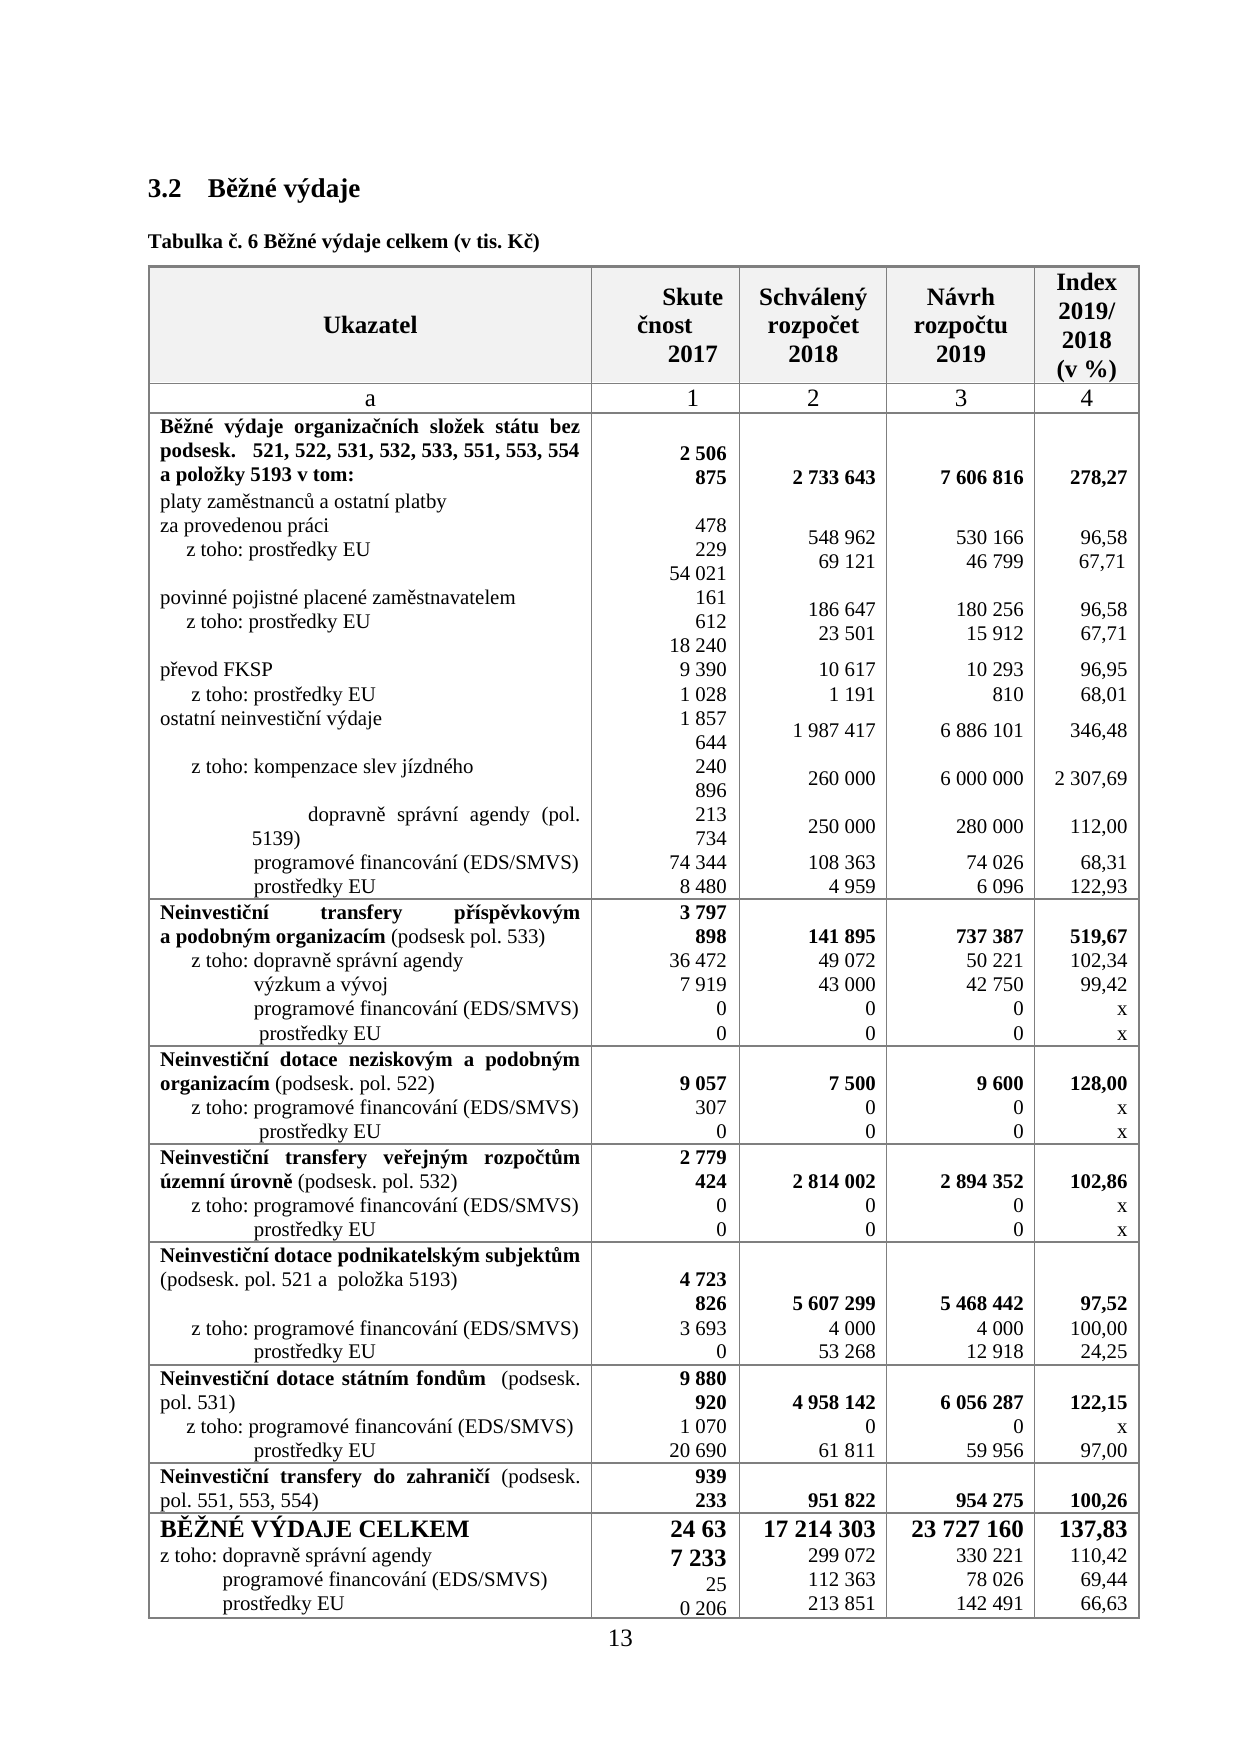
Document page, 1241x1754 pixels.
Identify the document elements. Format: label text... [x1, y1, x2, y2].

table_cell 0 0 [887, 1193, 1034, 1241]
table_cell 122,93 [1035, 874, 1138, 898]
table_cell 7 606 816 [887, 414, 1034, 489]
table_cell z toho: programové financování (EDS/SMVS) prostředky EU [150, 1315, 591, 1363]
table_cell 2 894 352 [887, 1145, 1034, 1193]
table_cell 530 166 46 799 [887, 489, 1034, 585]
table_cell ostatní neinvestiční výdaje [150, 706, 591, 754]
table_cell 0 0 [740, 1095, 886, 1143]
table_cell 74 026 [887, 850, 1034, 874]
table_cell dopravně správní agendy (pol. 5139) [150, 802, 591, 850]
table_header Návrh rozpočtu 2019 [887, 268, 1034, 382]
table_cell 49 072 43 000 0 0 [740, 948, 886, 1044]
table_cell 137,83 110,42 69,44 66,63 [1035, 1514, 1138, 1617]
table_cell 3 693 0 [592, 1315, 739, 1363]
table_cell 0 0 [740, 1193, 886, 1241]
table_header Index 2019/ 2018 (v %) [1035, 268, 1138, 382]
table_cell 186 647 23 501 [740, 585, 886, 657]
table_cell 2 814 002 [740, 1145, 886, 1193]
table_cell 96,95 68,01 [1035, 658, 1138, 706]
table_cell 737 387 [887, 900, 1034, 948]
table_cell 307 0 [592, 1095, 739, 1143]
table_cell x x [1035, 1193, 1138, 1241]
subtitle Běžné výdaje [148, 173, 1093, 204]
table_cell 939 233 [592, 1464, 739, 1512]
table_cell 4 000 12 918 [887, 1315, 1034, 1363]
table_cell z toho: kompenzace slev jízdného [150, 754, 591, 802]
table_cell 2 506 875 [592, 414, 739, 489]
table_cell 0 0 [592, 1193, 739, 1241]
table_cell 9 880 920 [592, 1366, 739, 1414]
table_header Skutečnost 2017 [592, 268, 739, 382]
table_cell 2 307,69 [1035, 754, 1138, 802]
table_cell 951 822 [740, 1464, 886, 1512]
table_cell 2 [740, 384, 886, 412]
table_cell a [150, 384, 591, 412]
table_cell 240 896 [592, 754, 739, 802]
table_cell x x [1035, 1095, 1138, 1143]
table_cell 1 070 20 690 [592, 1414, 739, 1462]
table_header Ukazatel [150, 268, 591, 382]
table_cell Neinvestiční dotace státním fondům (podsesk. pol. 531) [150, 1366, 591, 1414]
table_cell z toho: programové financování (EDS/SMVS) prostředky EU [150, 1414, 591, 1462]
table_cell 17 214 303 299 072 112 363 213 851 [740, 1514, 886, 1617]
table_cell 4 958 142 [740, 1366, 886, 1414]
table_cell Neinvestiční dotace neziskovým a podobným organizacím (podsesk. pol. 522) [150, 1047, 591, 1095]
table_cell Neinvestiční transfery do zahraničí (podsesk. pol. 551, 553, 554) [150, 1464, 591, 1512]
table_cell 4 [1035, 384, 1138, 412]
table_cell Neinvestiční transfery příspěvkovým a podobným organizacím (podsesk pol. 533) [150, 900, 591, 948]
table_cell x 97,00 [1035, 1414, 1138, 1462]
table_cell 96,58 67,71 [1035, 489, 1138, 585]
table_cell 954 275 [887, 1464, 1034, 1512]
table_cell 24 637 233 250 206 79 414 102 460 [592, 1514, 739, 1617]
table_cell 1 987 417 [740, 706, 886, 754]
table_cell 548 962 69 121 [740, 489, 886, 585]
table_cell 6 056 287 [887, 1366, 1034, 1414]
table_cell 5 607 299 [740, 1243, 886, 1315]
table_cell Běžné výdaje organizačních složek státu bez podsesk. 521, 522, 531, 532, 533, 551, 553, 554 a položky 5193 v tom: [150, 414, 591, 489]
table_header Schválený rozpočet 2018 [740, 268, 886, 382]
text Tabulka č. 6 Běžné výdaje celkem (v tis. Kč) [148, 229, 1093, 253]
table_cell Neinvestiční transfery veřejným rozpočtům územní úrovně (podsesk. pol. 532) [150, 1145, 591, 1193]
table_cell 346,48 [1035, 706, 1138, 754]
table_cell 2 779 424 [592, 1145, 739, 1193]
table_cell Neinvestiční dotace podnikatelským subjektům (podsesk. pol. 521 a položka 5193) [150, 1243, 591, 1315]
table_cell 97,52 [1035, 1243, 1138, 1315]
table_cell 50 221 42 750 0 0 [887, 948, 1034, 1044]
table_cell 161 612 18 240 [592, 585, 739, 657]
table_cell povinné pojistné placené zaměstnavatelem z toho: prostředky EU [150, 585, 591, 657]
table_cell 260 000 [740, 754, 886, 802]
table_cell 3 797 898 [592, 900, 739, 948]
table_cell 9 057 [592, 1047, 739, 1095]
table_cell 9 600 [887, 1047, 1034, 1095]
table_cell 213 734 [592, 802, 739, 850]
table_cell 122,15 [1035, 1366, 1138, 1414]
table_cell 141 895 [740, 900, 886, 948]
table_cell 100,00 24,25 [1035, 1315, 1138, 1363]
table_cell 278,27 [1035, 414, 1138, 489]
table_cell z toho: programové financování (EDS/SMVS) prostředky EU [150, 1095, 591, 1143]
table_cell 128,00 [1035, 1047, 1138, 1095]
table_cell 68,31 [1035, 850, 1138, 874]
table_cell 23 727 160 330 221 78 026 142 491 [887, 1514, 1034, 1617]
table_cell 4 000 53 268 [740, 1315, 886, 1363]
table_cell 2 733 643 [740, 414, 886, 489]
table_cell 4 959 [740, 874, 886, 898]
table_cell 8 480 [592, 874, 739, 898]
table_cell převod FKSP z toho: prostředky EU [150, 658, 591, 706]
table_cell 0 59 956 [887, 1414, 1034, 1462]
table_cell 10 617 1 191 [740, 658, 886, 706]
table_cell 96,58 67,71 [1035, 585, 1138, 657]
table_cell 6 886 101 [887, 706, 1034, 754]
table_cell 7 500 [740, 1047, 886, 1095]
table_cell 102,34 99,42 x x [1035, 948, 1138, 1044]
table_cell z toho: programové financování (EDS/SMVS) prostředky EU [150, 1193, 591, 1241]
table_cell 9 390 1 028 [592, 658, 739, 706]
table_cell 102,86 [1035, 1145, 1138, 1193]
table_cell 74 344 [592, 850, 739, 874]
table_cell programové financování (EDS/SMVS) [150, 850, 591, 874]
table_cell 10 293 810 [887, 658, 1034, 706]
table_cell 100,26 [1035, 1464, 1138, 1512]
table_cell 0 0 [887, 1095, 1034, 1143]
table_cell prostředky EU [150, 874, 591, 898]
table_cell 36 472 7 919 0 0 [592, 948, 739, 1044]
table_cell 1 [592, 384, 739, 412]
table_cell z toho: dopravně správní agendy výzkum a vývoj programové financování (EDS/SMVS) prostředky EU [150, 948, 591, 1044]
table_cell 6 000 000 [887, 754, 1034, 802]
table_cell 280 000 [887, 802, 1034, 850]
table_cell 108 363 [740, 850, 886, 874]
table_cell 180 256 15 912 [887, 585, 1034, 657]
table_cell 0 61 811 [740, 1414, 886, 1462]
table_cell platy zaměstnanců a ostatní platby za provedenou práci z toho: prostředky EU [150, 489, 591, 585]
table_cell 4 723 826 [592, 1243, 739, 1315]
table_cell 112,00 [1035, 802, 1138, 850]
table_cell 250 000 [740, 802, 886, 850]
table_cell 5 468 442 [887, 1243, 1034, 1315]
table_cell 6 096 [887, 874, 1034, 898]
table_cell 519,67 [1035, 900, 1138, 948]
table_cell 478 229 54 021 [592, 489, 739, 585]
table_cell 3 [887, 384, 1034, 412]
table_cell 1 857 644 [592, 706, 739, 754]
table_cell BĚŽNÉ VÝDAJE CELKEM z toho: dopravně správní agendy programové financování (EDS/SMVS) prostředky EU [150, 1514, 591, 1617]
